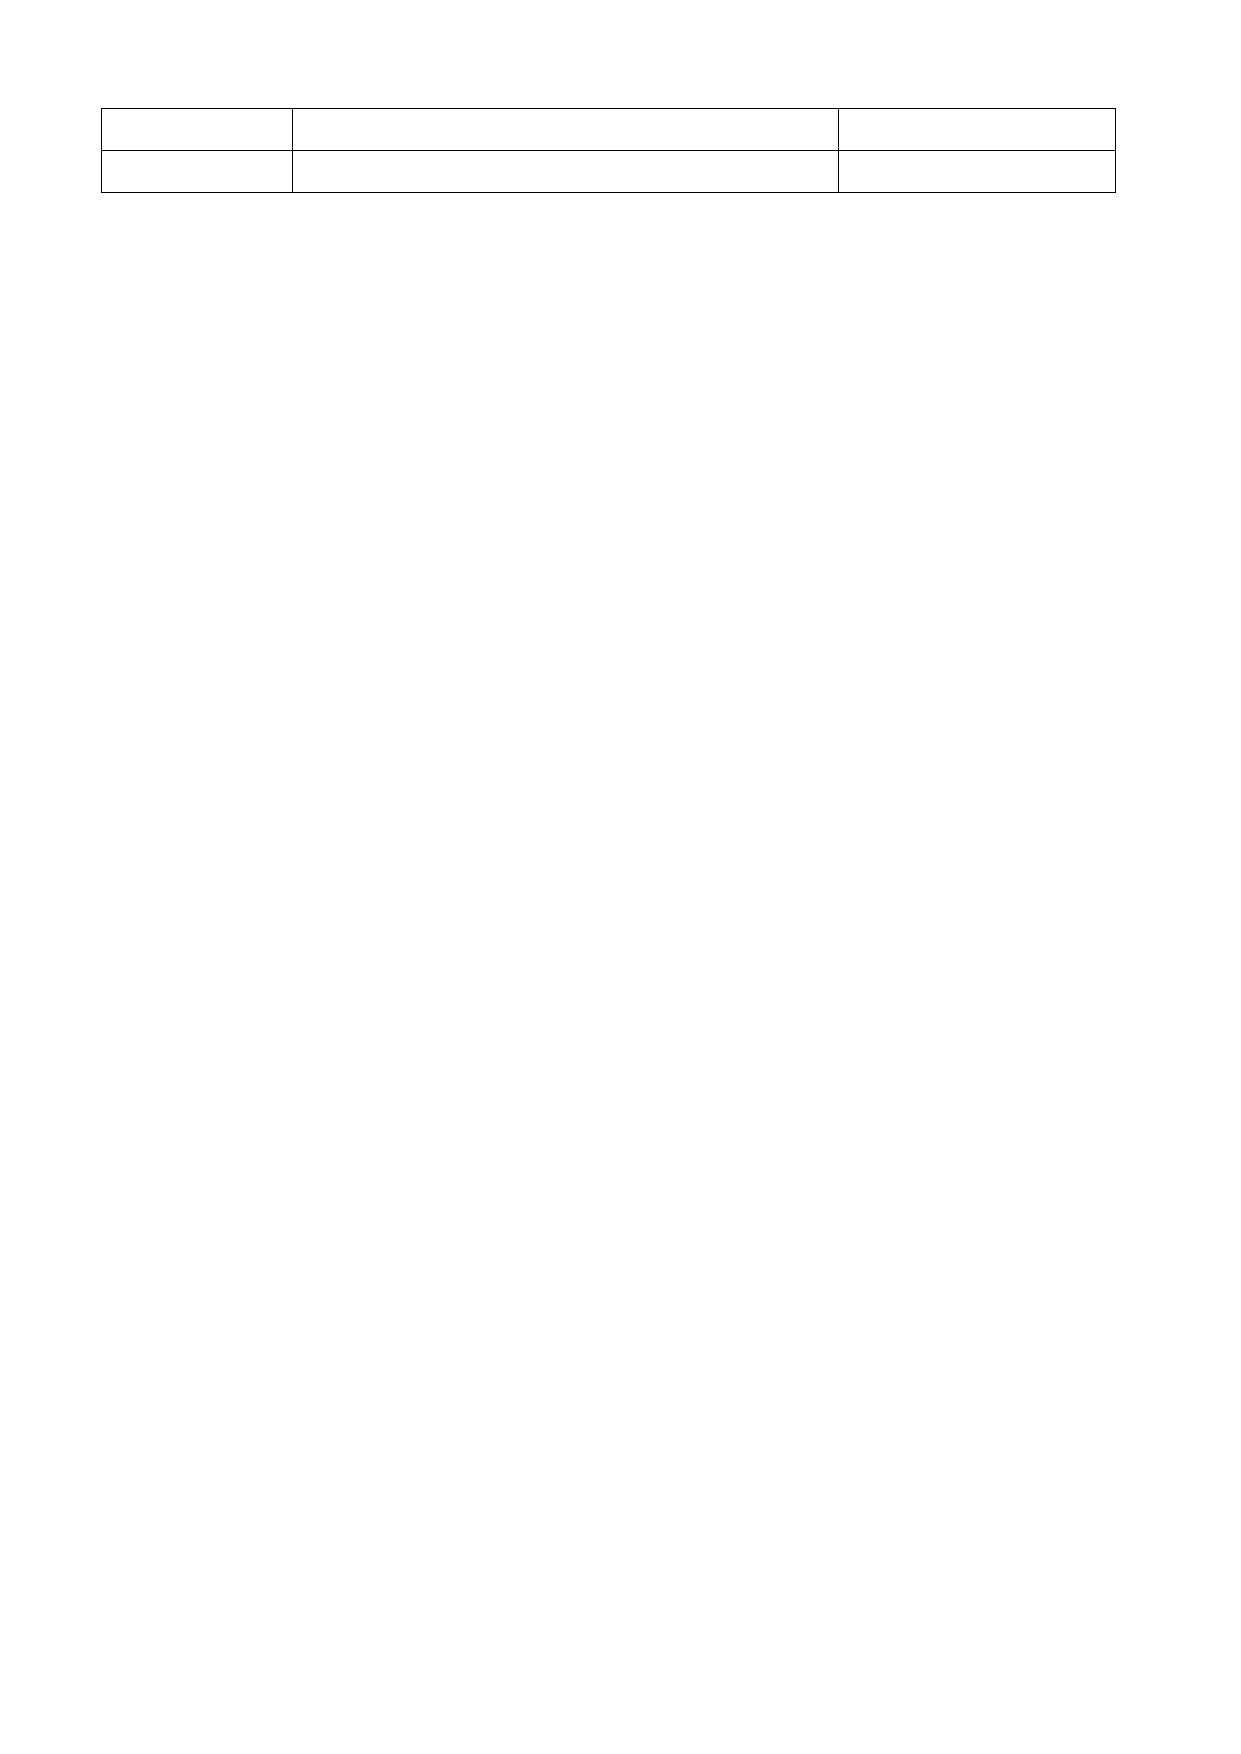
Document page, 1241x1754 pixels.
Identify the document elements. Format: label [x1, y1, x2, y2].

table_cell [839, 109, 1115, 150]
table_cell [839, 151, 1115, 192]
table_cell [293, 151, 838, 192]
table_cell [102, 109, 292, 150]
table_cell [293, 109, 838, 150]
table_cell [102, 151, 292, 192]
